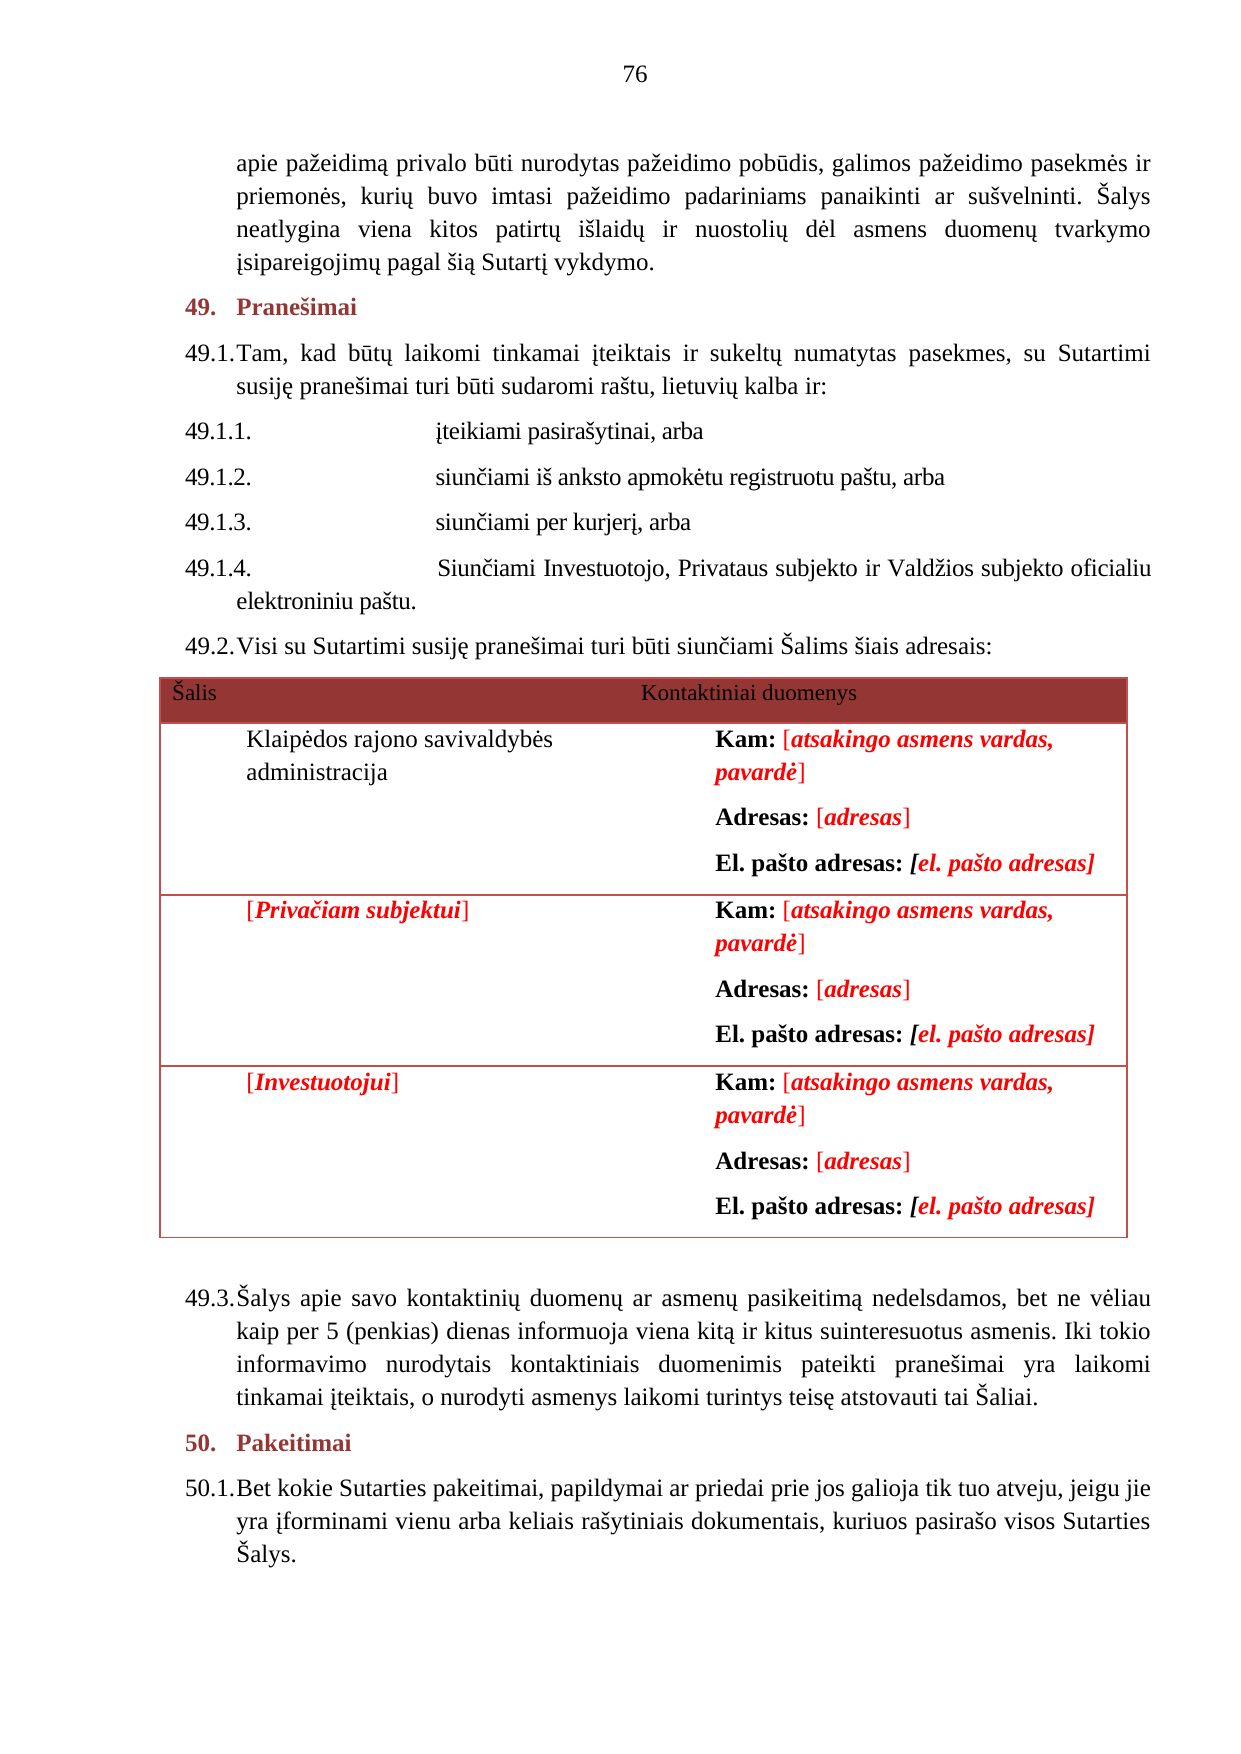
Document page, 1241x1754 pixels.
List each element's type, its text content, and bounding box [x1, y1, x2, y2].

subtitle Pranešimai [185, 292, 1152, 321]
table_cell [Privačiam subjektui] [161, 896, 629, 1065]
table_cell Kam: [atsakingo asmens vardas, pavardė] Adresas: [adresas] El. pašto adresas: [el. pašto adresas] [629, 896, 1126, 1065]
table_cell [Investuotojui] [161, 1067, 629, 1237]
text įteikiami pasirašytinai, arba [185, 416, 1152, 445]
subtitle Pakeitimai [185, 1428, 1152, 1457]
table_header Kontaktiniai duomenys [629, 679, 1126, 722]
text Šalys apie savo kontaktinių duomenų ar asmenų pasikeitimą nedelsdamos, bet ne vėliau kaip per 5 (penkias) dienas informuoja viena kitą ir kitus suinteresuotus asmenis. Iki tokio informavimo nurodytais kontaktiniais duomenimis pateikti pranešimai yra laikomi tinkamai įteiktais, o nurodyti asmenys laikomi turintys teisę atstovauti tai Šaliai. [185, 1283, 1152, 1411]
table_cell Kam: [atsakingo asmens vardas, pavardė] Adresas: [adresas] El. pašto adresas: [el. pašto adresas] [629, 1067, 1126, 1237]
text Bet kokie Sutarties pakeitimai, papildymai ar priedai prie jos galioja tik tuo atveju, jeigu jie yra įforminami vienu arba keliais rašytiniais dokumentais, kuriuos pasirašo visos Sutarties Šalys. [185, 1473, 1152, 1568]
text Siunčiami Investuotojo, Privataus subjekto ir Valdžios subjekto oficialiu elektroniniu paštu. [185, 553, 1152, 615]
table_cell Kam: [atsakingo asmens vardas, pavardė] Adresas: [adresas] El. pašto adresas: [el. pašto adresas] [629, 724, 1126, 893]
table_cell Klaipėdos rajono savivaldybės administracija [161, 724, 629, 893]
text Tam, kad būtų laikomi tinkamai įteiktais ir sukeltų numatytas pasekmes, su Sutartimi susiję pranešimai turi būti sudaromi raštu, lietuvių kalba ir: [185, 338, 1152, 399]
text siunčiami per kurjerį, arba [185, 507, 1152, 536]
text siunčiami iš anksto apmokėtu registruotu paštu, arba [185, 462, 1152, 491]
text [185, 148, 1152, 276]
text Visi su Sutartimi susiję pranešimai turi būti siunčiami Šalims šiais adresais: [185, 631, 1152, 660]
table_header Šalis [161, 679, 629, 722]
